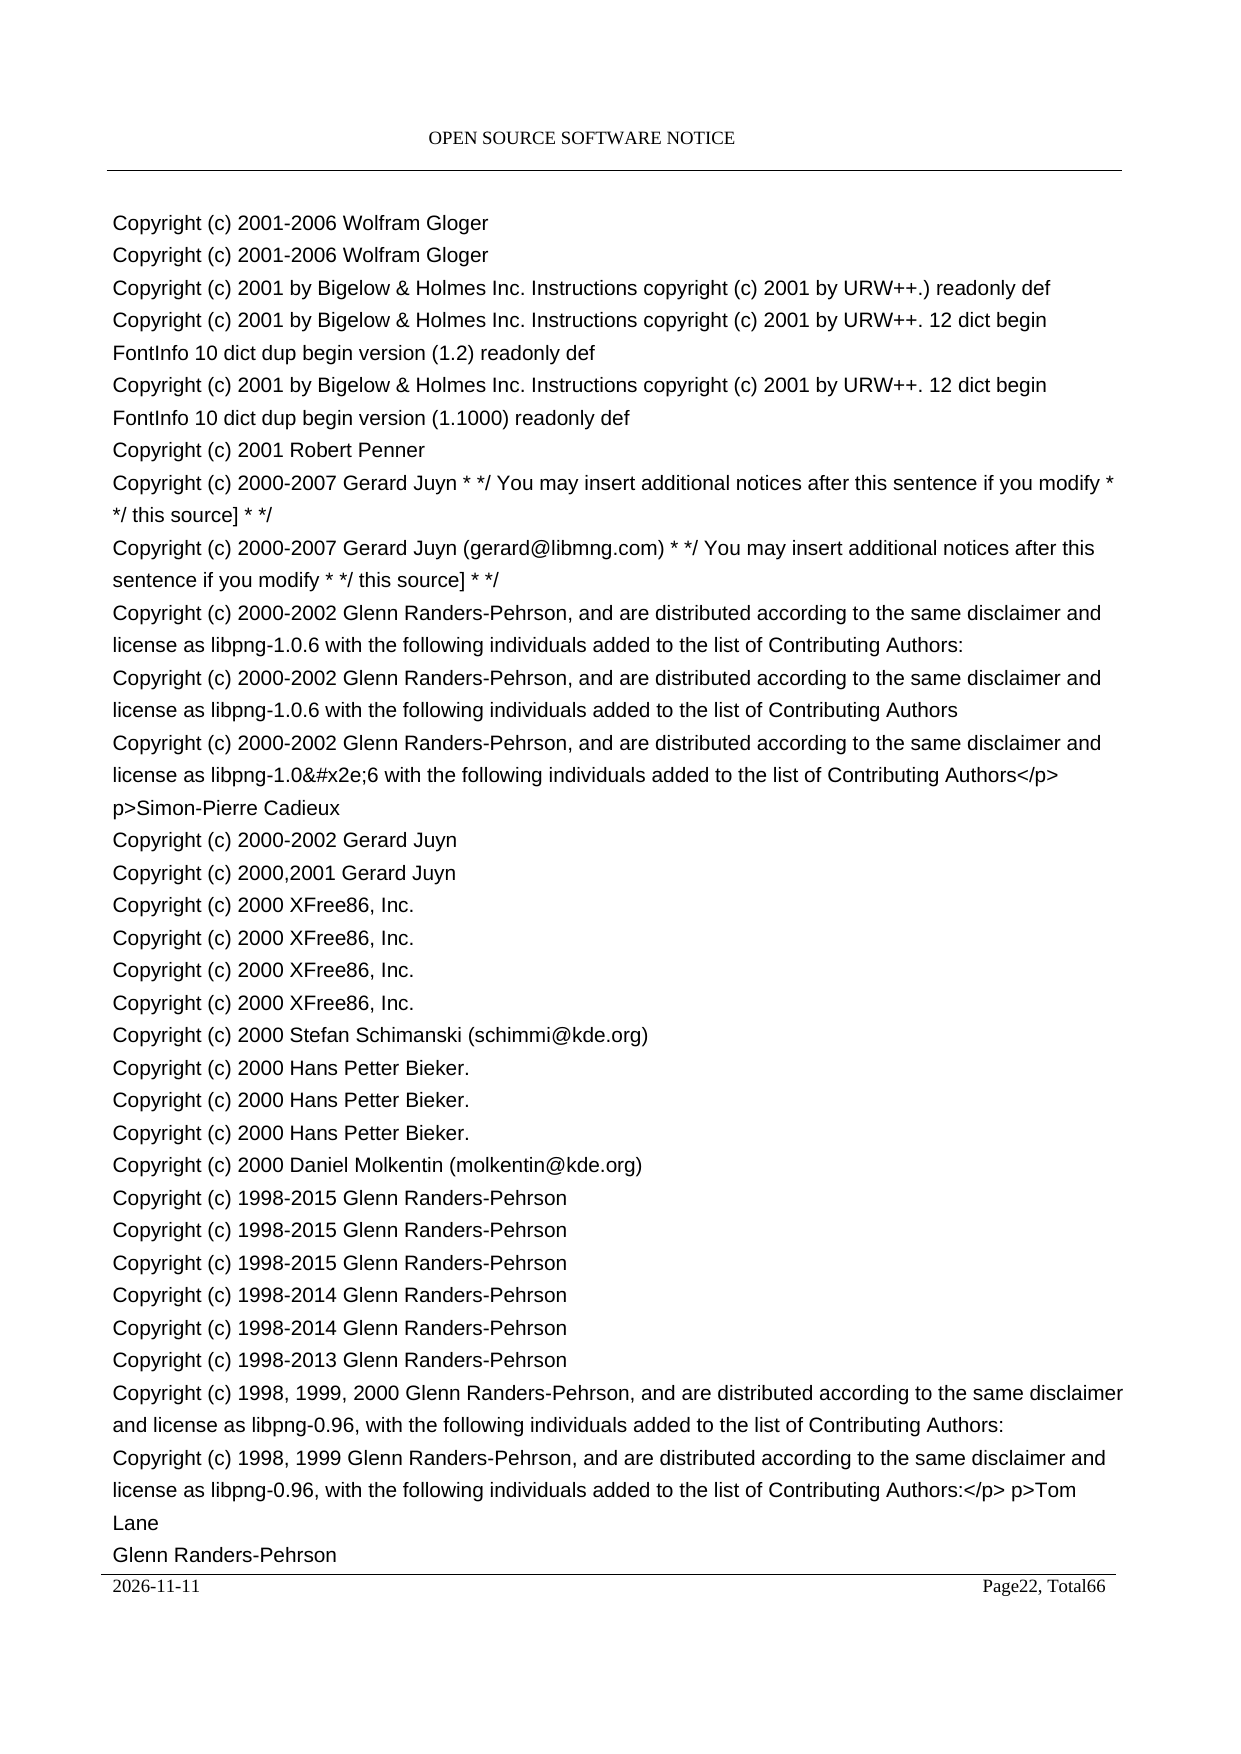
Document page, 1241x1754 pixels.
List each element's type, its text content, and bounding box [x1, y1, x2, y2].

text Copyright (c) 2001-2006 Wolfram Gloger [112, 239, 1128, 271]
text Copyright (c) 2000 XFree86, Inc. [112, 954, 1128, 986]
text Glenn Randers-Pehrson [112, 1539, 1128, 1571]
text Copyright (c) 1998, 1999 Glenn Randers-Pehrson, and are distributed according to the same disclaimer and license as libpng-0.96, with the following individuals added to the list of Contributing Authors:</p> p>Tom Lane [112, 1441, 1128, 1539]
text Copyright (c) 1998-2015 Glenn Randers-Pehrson [112, 1181, 1128, 1214]
text Copyright (c) 2000 Daniel Molkentin (molkentin@kde.org) [112, 1149, 1128, 1181]
text Copyright (c) 2000 Stefan Schimanski (schimmi@kde.org) [112, 1019, 1128, 1051]
text Copyright (c) 2000 XFree86, Inc. [112, 921, 1128, 954]
text Copyright (c) 1998-2014 Glenn Randers-Pehrson [112, 1311, 1128, 1344]
text Copyright (c) 2000-2007 Gerard Juyn (gerard@libmng.com) * */ You may insert additional notices after this sentence if you modify * */ this source] * */ [112, 531, 1128, 596]
text Copyright (c) 1998-2013 Glenn Randers-Pehrson [112, 1344, 1128, 1376]
text Copyright (c) 2000-2002 Glenn Randers-Pehrson, and are distributed according to the same disclaimer and license as libpng-1.0&#x2e;6 with the following individuals added to the list of Contributing Authors</p> p>Simon-Pierre Cadieux [112, 726, 1128, 824]
text Copyright (c) 2001 by Bigelow & Holmes Inc. Instructions copyright (c) 2001 by URW++. 12 dict begin FontInfo 10 dict dup begin version (1.1000) readonly def [112, 369, 1128, 434]
text Copyright (c) 2000 Hans Petter Bieker. [112, 1084, 1128, 1116]
text Copyright (c) 2001-2006 Wolfram Gloger [112, 206, 1128, 239]
text Copyright (c) 2000,2001 Gerard Juyn [112, 856, 1128, 889]
text Copyright (c) 2000-2007 Gerard Juyn * */ You may insert additional notices after this sentence if you modify * */ this source] * */ [112, 466, 1128, 531]
text Copyright (c) 2000 XFree86, Inc. [112, 889, 1128, 921]
text Copyright (c) 2001 by Bigelow & Holmes Inc. Instructions copyright (c) 2001 by URW++.) readonly def [112, 271, 1128, 304]
text Copyright (c) 2000-2002 Glenn Randers-Pehrson, and are distributed according to the same disclaimer and license as libpng-1.0.6 with the following individuals added to the list of Contributing Authors [112, 661, 1128, 726]
text Copyright (c) 1998-2015 Glenn Randers-Pehrson [112, 1214, 1128, 1246]
text Copyright (c) 1998, 1999, 2000 Glenn Randers-Pehrson, and are distributed according to the same disclaimer and license as libpng-0.96, with the following individuals added to the list of Contributing Authors: [112, 1376, 1128, 1441]
text Copyright (c) 1998-2014 Glenn Randers-Pehrson [112, 1279, 1128, 1311]
text Copyright (c) 2001 by Bigelow & Holmes Inc. Instructions copyright (c) 2001 by URW++. 12 dict begin FontInfo 10 dict dup begin version (1.2) readonly def [112, 304, 1128, 369]
text Copyright (c) 2000 XFree86, Inc. [112, 986, 1128, 1019]
text Copyright (c) 2000-2002 Glenn Randers-Pehrson, and are distributed according to the same disclaimer and license as libpng-1.0.6 with the following individuals added to the list of Contributing Authors: [112, 596, 1128, 661]
text Copyright (c) 2001 Robert Penner [112, 434, 1128, 466]
text Copyright (c) 2000-2002 Gerard Juyn [112, 824, 1128, 856]
text Copyright (c) 2000 Hans Petter Bieker. [112, 1116, 1128, 1149]
text Copyright (c) 1998-2015 Glenn Randers-Pehrson [112, 1246, 1128, 1279]
text Copyright (c) 2000 Hans Petter Bieker. [112, 1051, 1128, 1084]
